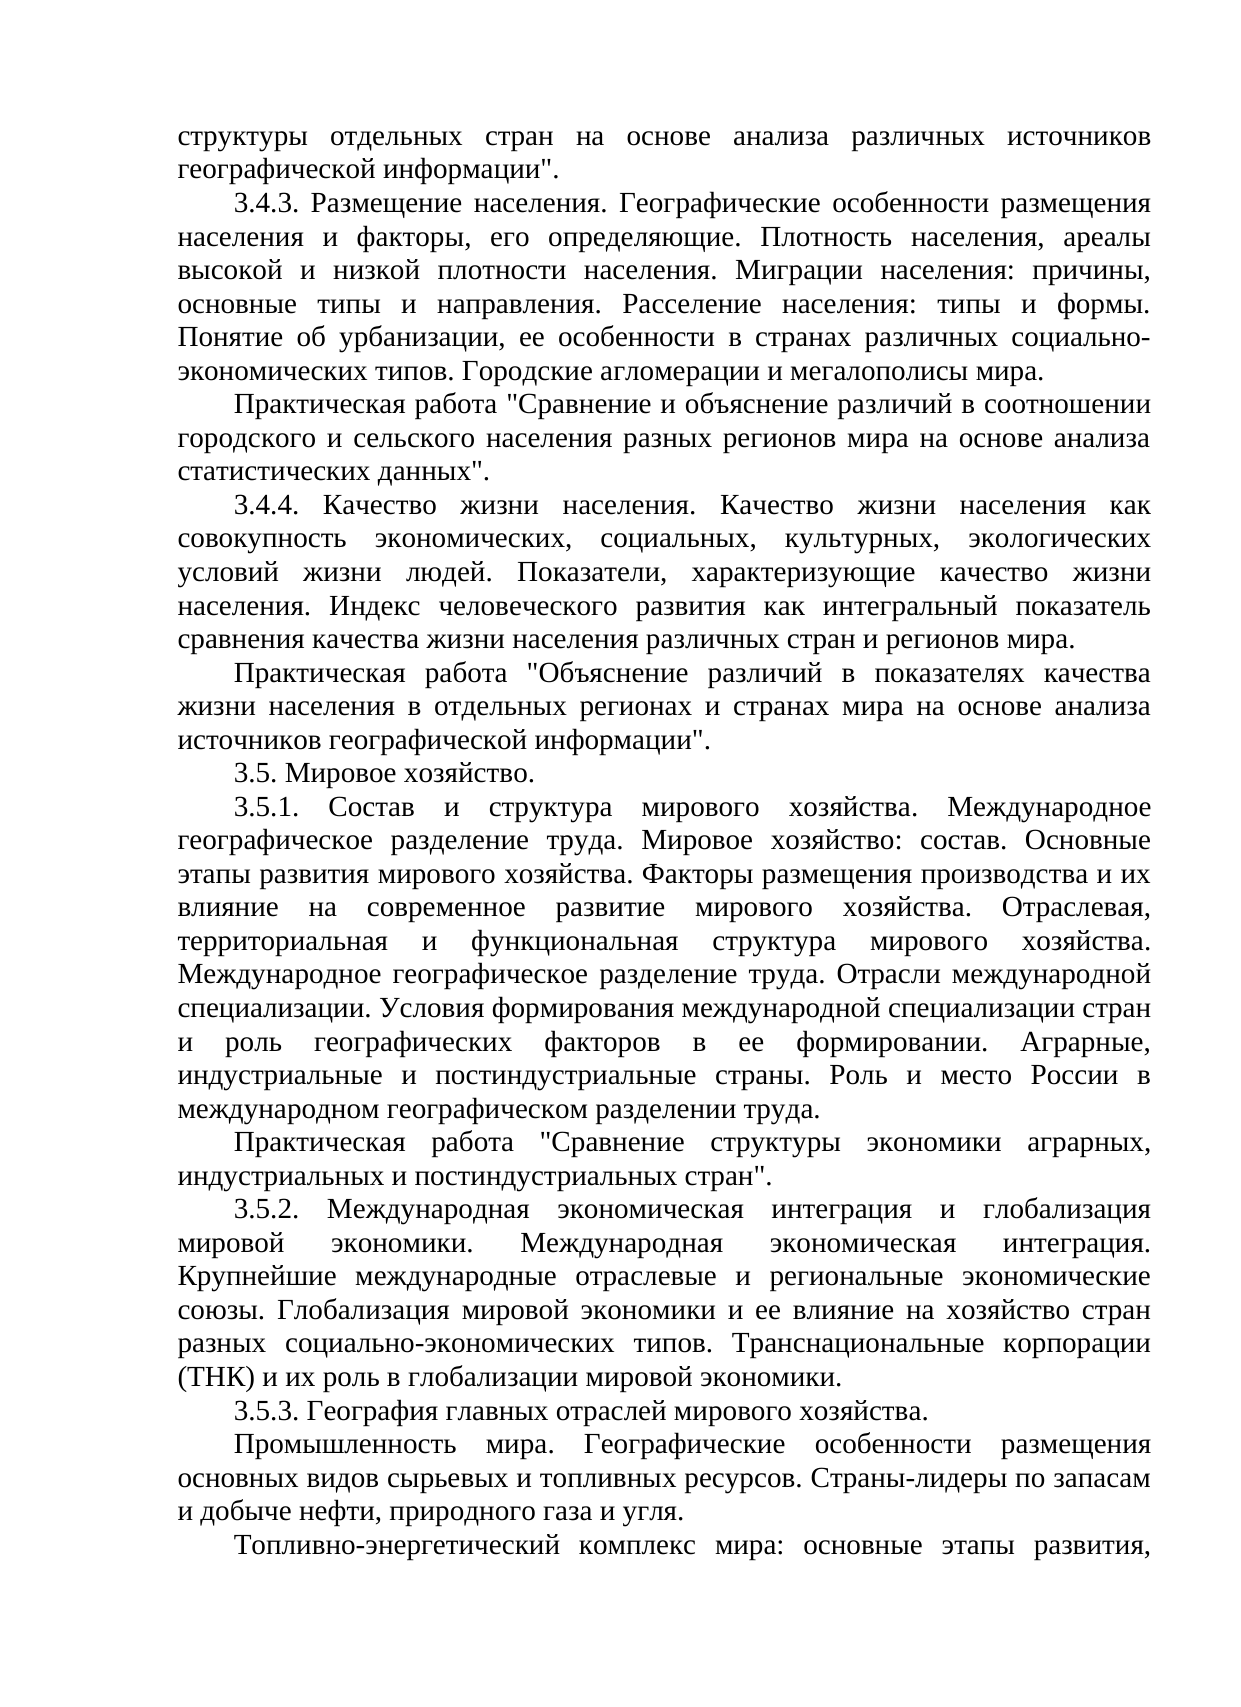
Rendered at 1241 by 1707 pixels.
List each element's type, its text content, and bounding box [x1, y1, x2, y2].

text 3.4.4. Качество жизни населения. Качество жизни населения как совокупность экономических, социальных, культурных, экологических условий жизни людей. Показатели, характеризующие качество жизни населения. Индекс человеческого развития как интегральный показатель сравнения качества жизни населения различных стран и регионов мира. [177, 487, 1152, 655]
text 3.5.3. География главных отраслей мирового хозяйства. [177, 1393, 1152, 1426]
text Практическая работа "Объяснение различий в показателях качества жизни населения в отдельных регионах и странах мира на основе анализа источников географической информации". [177, 655, 1152, 755]
text 3.4.3. Размещение населения. Географические особенности размещения населения и факторы, его определяющие. Плотность населения, ареалы высокой и низкой плотности населения. Миграции населения: причины, основные типы и направления. Расселение населения: типы и формы. Понятие об урбанизации, ее особенности в странах различных социально-экономических типов. Городские агломерации и мегалополисы мира. [177, 185, 1152, 386]
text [177, 118, 1152, 185]
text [177, 1527, 1152, 1560]
text 3.5.2. Международная экономическая интеграция и глобализация мировой экономики. Международная экономическая интеграция. Крупнейшие международные отраслевые и региональные экономические союзы. Глобализация мировой экономики и ее влияние на хозяйство стран разных социально-экономических типов. Транснациональные корпорации (ТНК) и их роль в глобализации мировой экономики. [177, 1191, 1152, 1393]
text Практическая работа "Сравнение структуры экономики аграрных, индустриальных и постиндустриальных стран". [177, 1124, 1152, 1191]
text 3.5.1. Состав и структура мирового хозяйства. Международное географическое разделение труда. Мировое хозяйство: состав. Основные этапы развития мирового хозяйства. Факторы размещения производства и их влияние на современное развитие мирового хозяйства. Отраслевая, территориальная и функциональная структура мирового хозяйства. Международное географическое разделение труда. Отрасли международной специализации. Условия формирования международной специализации стран и роль географических факторов в ее формировании. Аграрные, индустриальные и постиндустриальные страны. Роль и место России в международном географическом разделении труда. [177, 789, 1152, 1124]
text Практическая работа "Сравнение и объяснение различий в соотношении городского и сельского населения разных регионов мира на основе анализа статистических данных". [177, 386, 1152, 487]
text 3.5. Мировое хозяйство. [177, 755, 1152, 789]
text Промышленность мира. Географические особенности размещения основных видов сырьевых и топливных ресурсов. Страны-лидеры по запасам и добыче нефти, природного газа и угля. [177, 1426, 1152, 1527]
